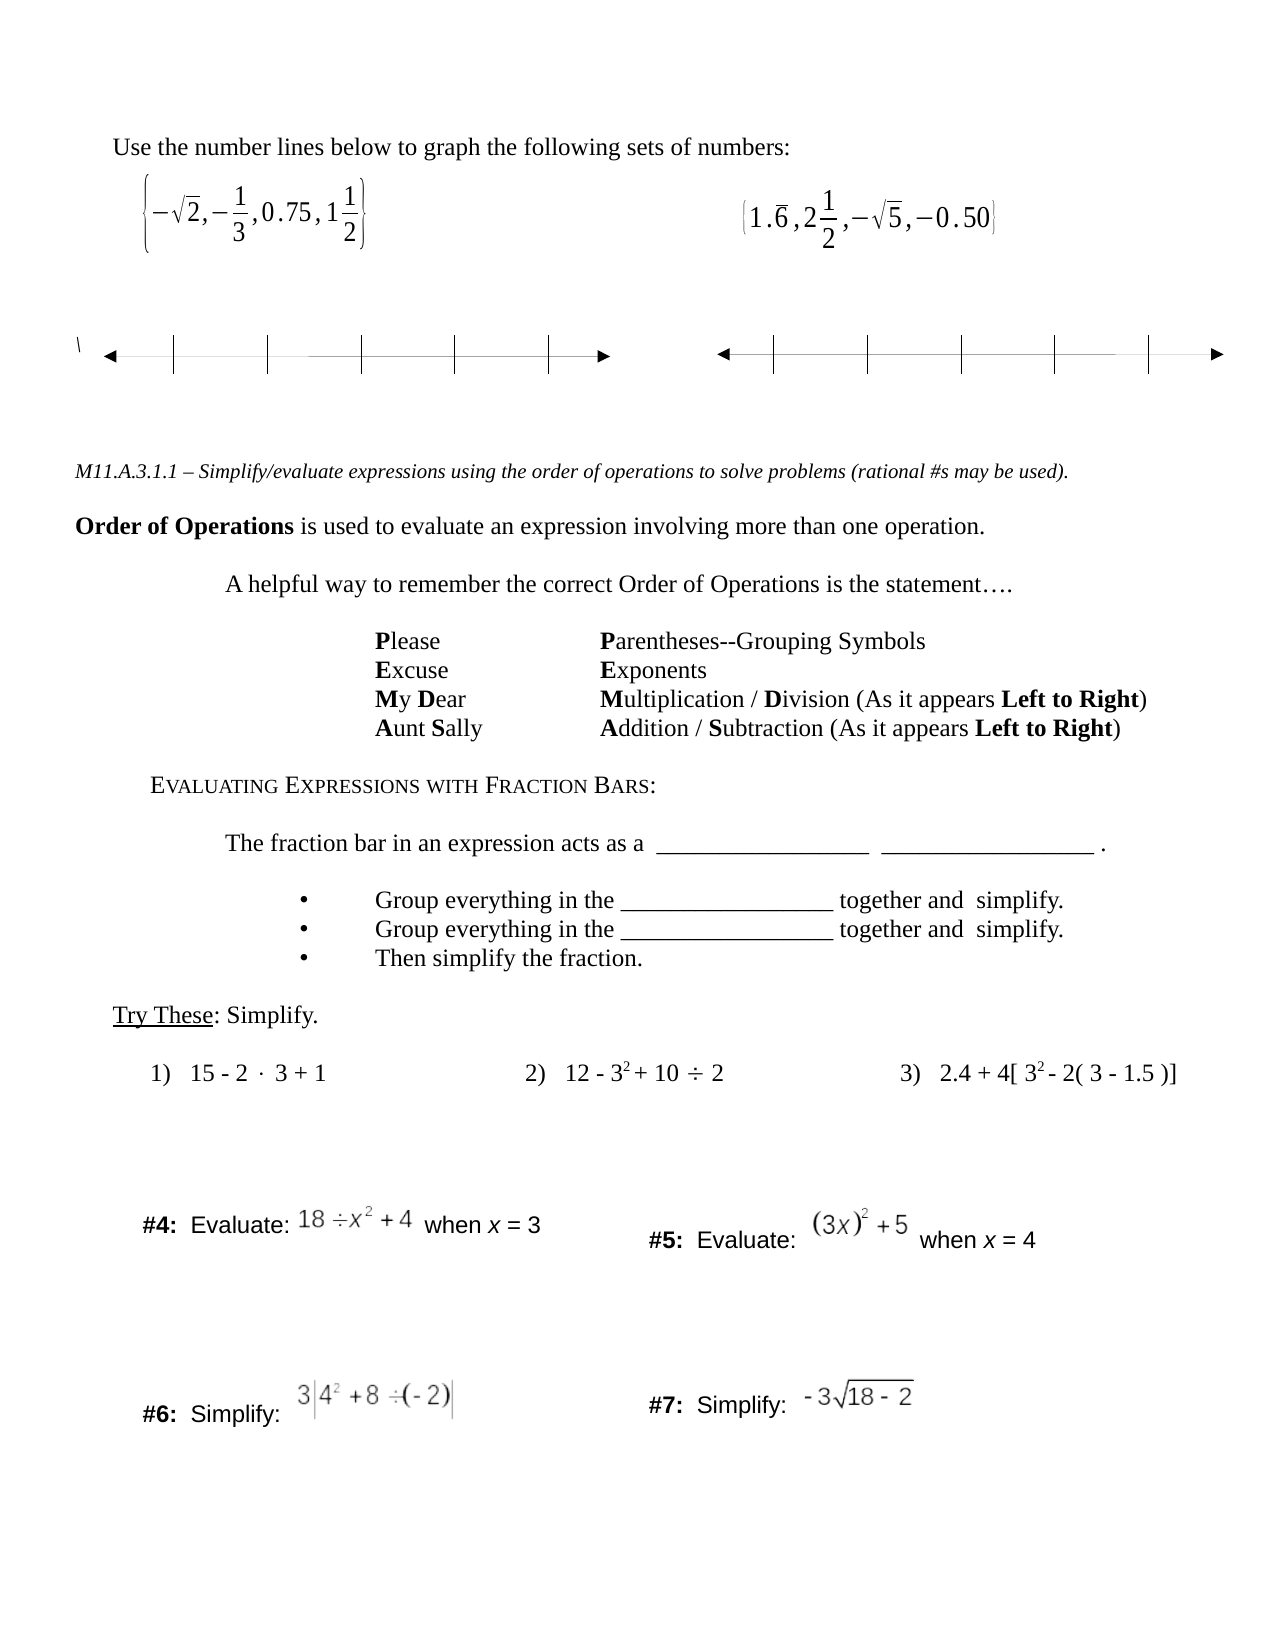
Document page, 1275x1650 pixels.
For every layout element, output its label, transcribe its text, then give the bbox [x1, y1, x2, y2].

table_header #5: Evaluate: when x = 4 [638, 1201, 1144, 1376]
text Excuse Exponents [112, 655, 1200, 684]
list Group everything in the _________________ together and simplify. [150, 885, 1200, 914]
table_cell #6: Simplify: [131, 1376, 637, 1564]
text My Dear Multiplication / Division (As it appears Left to Right) [112, 684, 1200, 713]
text Please Parentheses--Grouping Symbols [112, 626, 1200, 655]
table_cell #7: Simplify: [638, 1376, 1144, 1564]
list Then simplify the fraction. [150, 943, 1200, 971]
table_header #4: Evaluate: when x = 3 [131, 1201, 637, 1376]
text Aunt Sally Addition / Subtraction (As it appears Left to Right) [112, 713, 1200, 741]
text \ [75, 331, 1200, 358]
text M11.A.3.1.1 – Simplify/evaluate expressions using the order of operations to solve problems (rational #s may be used). [75, 458, 1200, 483]
text The fraction bar in an expression acts as a _________________ _________________ . [112, 828, 1200, 856]
text Evaluating Expressions with Fraction Bars: [112, 770, 1200, 799]
text A helpful way to remember the correct Order of Operations is the statement…. [112, 569, 1200, 598]
text Use the number lines below to graph the following sets of numbers: [112, 132, 1200, 161]
text Try These: Simplify. [112, 1000, 1200, 1029]
text Order of Operations is used to evaluate an expression involving more than one operation. [75, 511, 1200, 540]
text 1) 15 - 2 3 + 1 2) 12 - 32 + 10 2 3) 2.4 + 4[ 32 - 2( 3 - 1.5 )] [112, 1058, 1200, 1086]
list Group everything in the _________________ together and simplify. [150, 914, 1200, 943]
